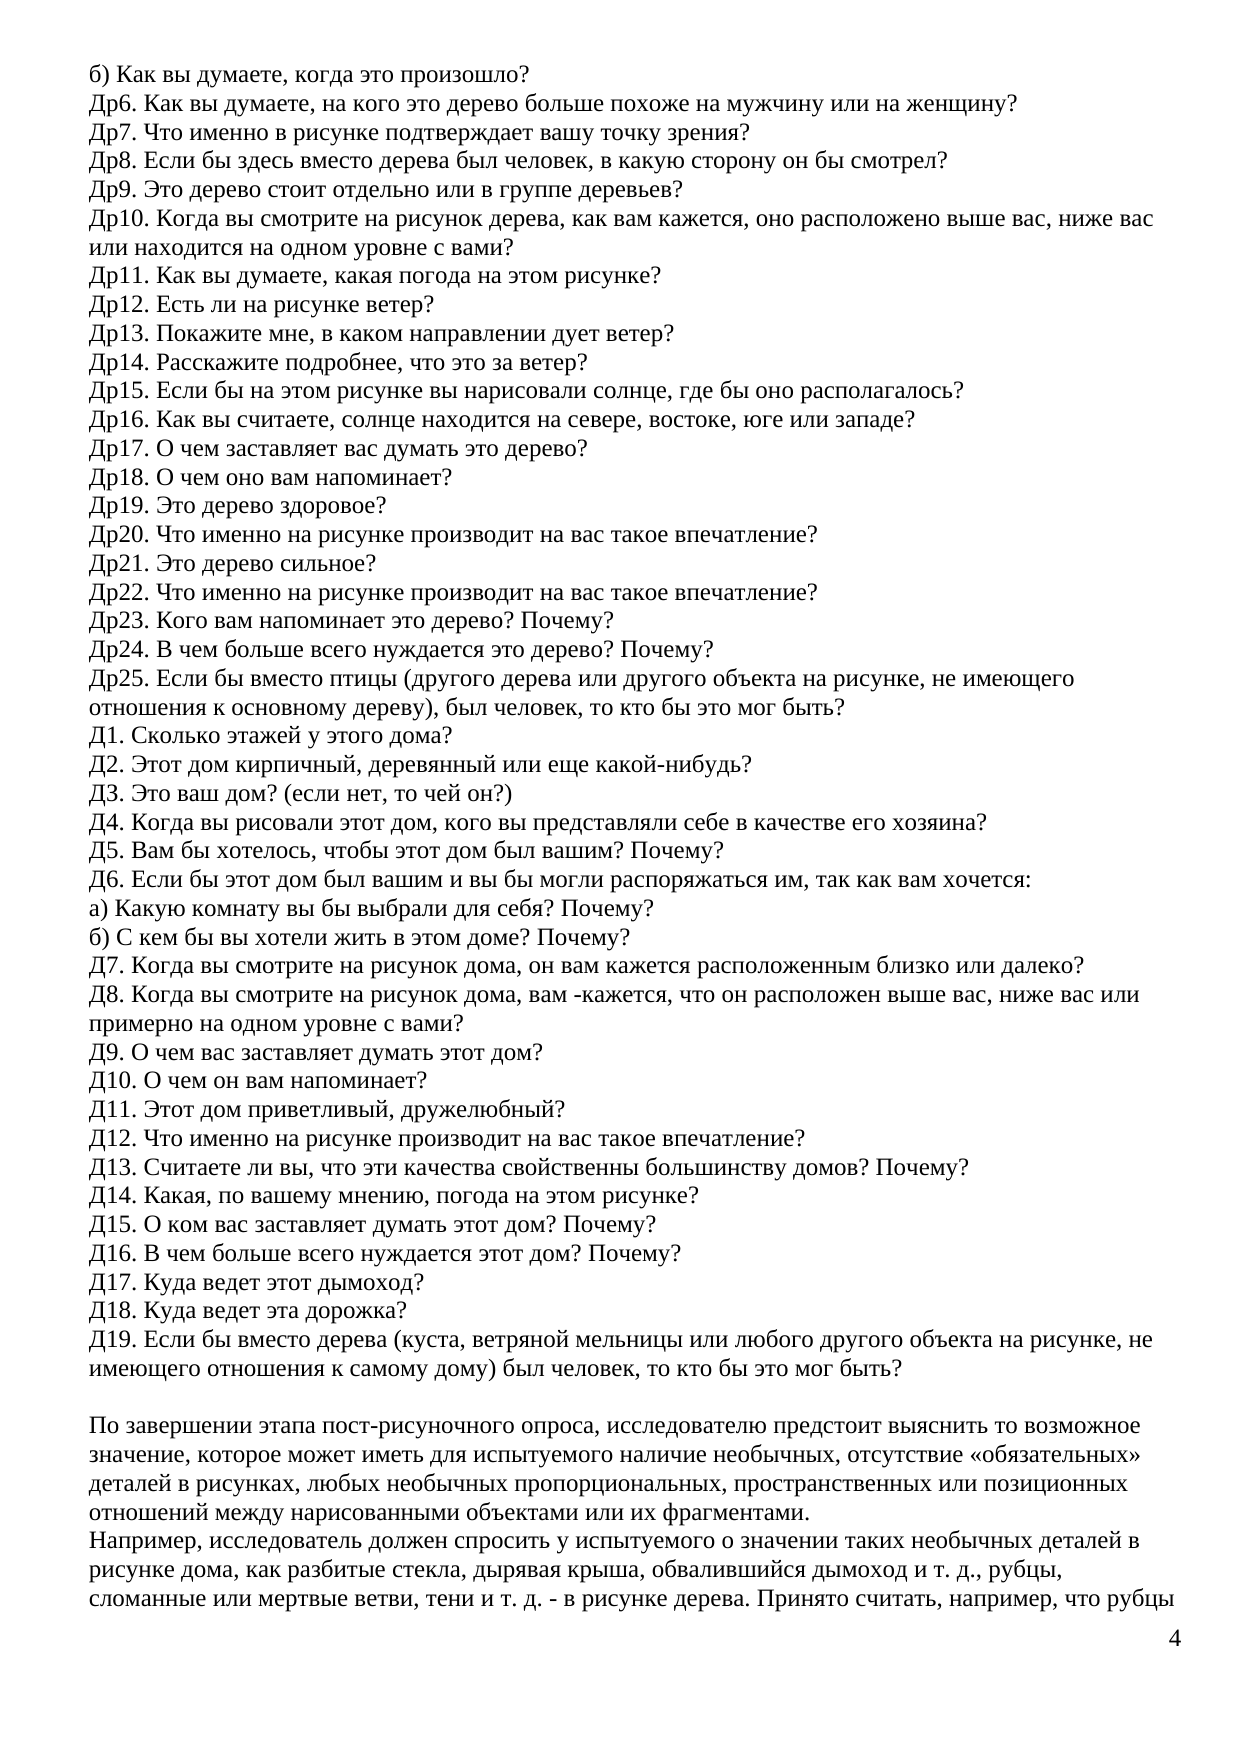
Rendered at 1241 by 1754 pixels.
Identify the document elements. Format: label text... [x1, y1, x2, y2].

text Д12. Что именно на рисунке производит на вас такое впечатление? [89, 1123, 1181, 1152]
text Др12. Есть ли на рисунке ветер? [89, 289, 1181, 318]
text Др16. Как вы считаете, солнце находится на севере, востоке, юге или западе? [89, 404, 1181, 433]
text Др14. Расскажите подробнее, что это за ветер? [89, 347, 1181, 375]
text Д8. Когда вы смотрите на рисунок дома, вам -кажется, что он расположен выше вас, ниже вас или примерно на одном уровне с вами? [89, 979, 1181, 1037]
text Др7. Что именно в рисунке подтверждает вашу точку зрения? [89, 117, 1181, 145]
text Др10. Когда вы смотрите на рисунок дерева, как вам кажется, оно расположено выше вас, ниже вас или находится на одном уровне с вами? [89, 203, 1181, 260]
text Др15. Если бы на этом рисунке вы нарисовали солнце, где бы оно располагалось? [89, 375, 1181, 404]
text Д11. Этот дом приветливый, дружелюбный? [89, 1094, 1181, 1123]
text Др25. Если бы вместо птицы (другого дерева или другого объекта на рисунке, не имеющего отношения к основному дереву), был человек, то кто бы это мог быть? [89, 663, 1181, 720]
text Др23. Кого вам напоминает это дерево? Почему? [89, 605, 1181, 634]
text Д17. Куда ведет этот дымоход? [89, 1267, 1181, 1295]
text Др6. Как вы думаете, на кого это дерево больше похоже на мужчину или на женщину? [89, 88, 1181, 117]
text Др8. Если бы здесь вместо дерева был человек, в какую сторону он бы смотрел? [89, 145, 1181, 174]
text Д10. О чем он вам напоминает? [89, 1065, 1181, 1094]
text Др20. Что именно на рисунке производит на вас такое впечатление? [89, 519, 1181, 548]
text а) Какую комнату вы бы выбрали для себя? Почему? [89, 893, 1181, 922]
text Др22. Что именно на рисунке производит на вас такое впечатление? [89, 577, 1181, 605]
text Д18. Куда ведет эта дорожка? [89, 1295, 1181, 1324]
text По завершении этапа пост-рисуночного опроса, исследователю предстоит выяснить то возможное значение, которое может иметь для испытуемого наличие необычных, отсутствие «обязательных» деталей в pисунках, любых необычных пропорциональных, пространственных или позиционных отношений между нарисованными объектами или их фрагментами. [89, 1410, 1181, 1525]
text Д4. Когда вы рисовали этот дом, кого вы представляли себе в качестве его хозяина? [89, 807, 1181, 835]
text Д15. О ком вас заставляет думать этот дом? Почему? [89, 1209, 1181, 1238]
text Др9. Это дерево стоит отдельно или в группе деревьев? [89, 174, 1181, 203]
text Др21. Это дерево сильное? [89, 548, 1181, 577]
text Д5. Вам бы хотелось, чтобы этот дом был вашим? Почему? [89, 835, 1181, 864]
text б) С кем бы вы хотели жить в этом доме? Почему? [89, 922, 1181, 950]
text ДЗ. Это ваш дом? (если нет, то чей он?) [89, 778, 1181, 807]
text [89, 1525, 1181, 1612]
text б) Как вы думаете, когда это произошло? [89, 59, 1181, 88]
text Др19. Это дерево здоровое? [89, 490, 1181, 519]
text Др24. В чем больше всего нуждается это дерево? Почему? [89, 634, 1181, 663]
text Др11. Как вы думаете, какая погода на этом рисунке? [89, 260, 1181, 289]
text Др18. О чем оно вам напоминает? [89, 462, 1181, 490]
text Д19. Если бы вместо дерева (куста, ветряной мельницы или любого другого объекта на рисунке, не имеющего отношения к самому дому) был человек, то кто бы это мог быть? [89, 1324, 1181, 1382]
text Д16. В чем больше всего нуждается этот дом? Почему? [89, 1238, 1181, 1267]
text Д6. Если бы этот дом был вашим и вы бы могли распоряжаться им, так как вам хочется: [89, 864, 1181, 893]
text Д14. Какая, по вашему мнению, погода на этом рисунке? [89, 1180, 1181, 1209]
text Д7. Когда вы смотрите на рисунок дома, он вам кажется расположенным близко или далеко? [89, 950, 1181, 979]
text Д9. О чем вас заставляет думать этот дом? [89, 1037, 1181, 1065]
text Др13. Покажите мне, в каком направлении дует ветер? [89, 318, 1181, 347]
text Д13. Считаете ли вы, что эти качества свойственны большинству домов? Почему? [89, 1152, 1181, 1180]
text Д1. Сколько этажей у этого дома? [89, 720, 1181, 749]
text Д2. Этот дом кирпичный, деревянный или еще какой-нибудь? [89, 749, 1181, 778]
text Др17. О чем заставляет вас думать это дерево? [89, 433, 1181, 462]
